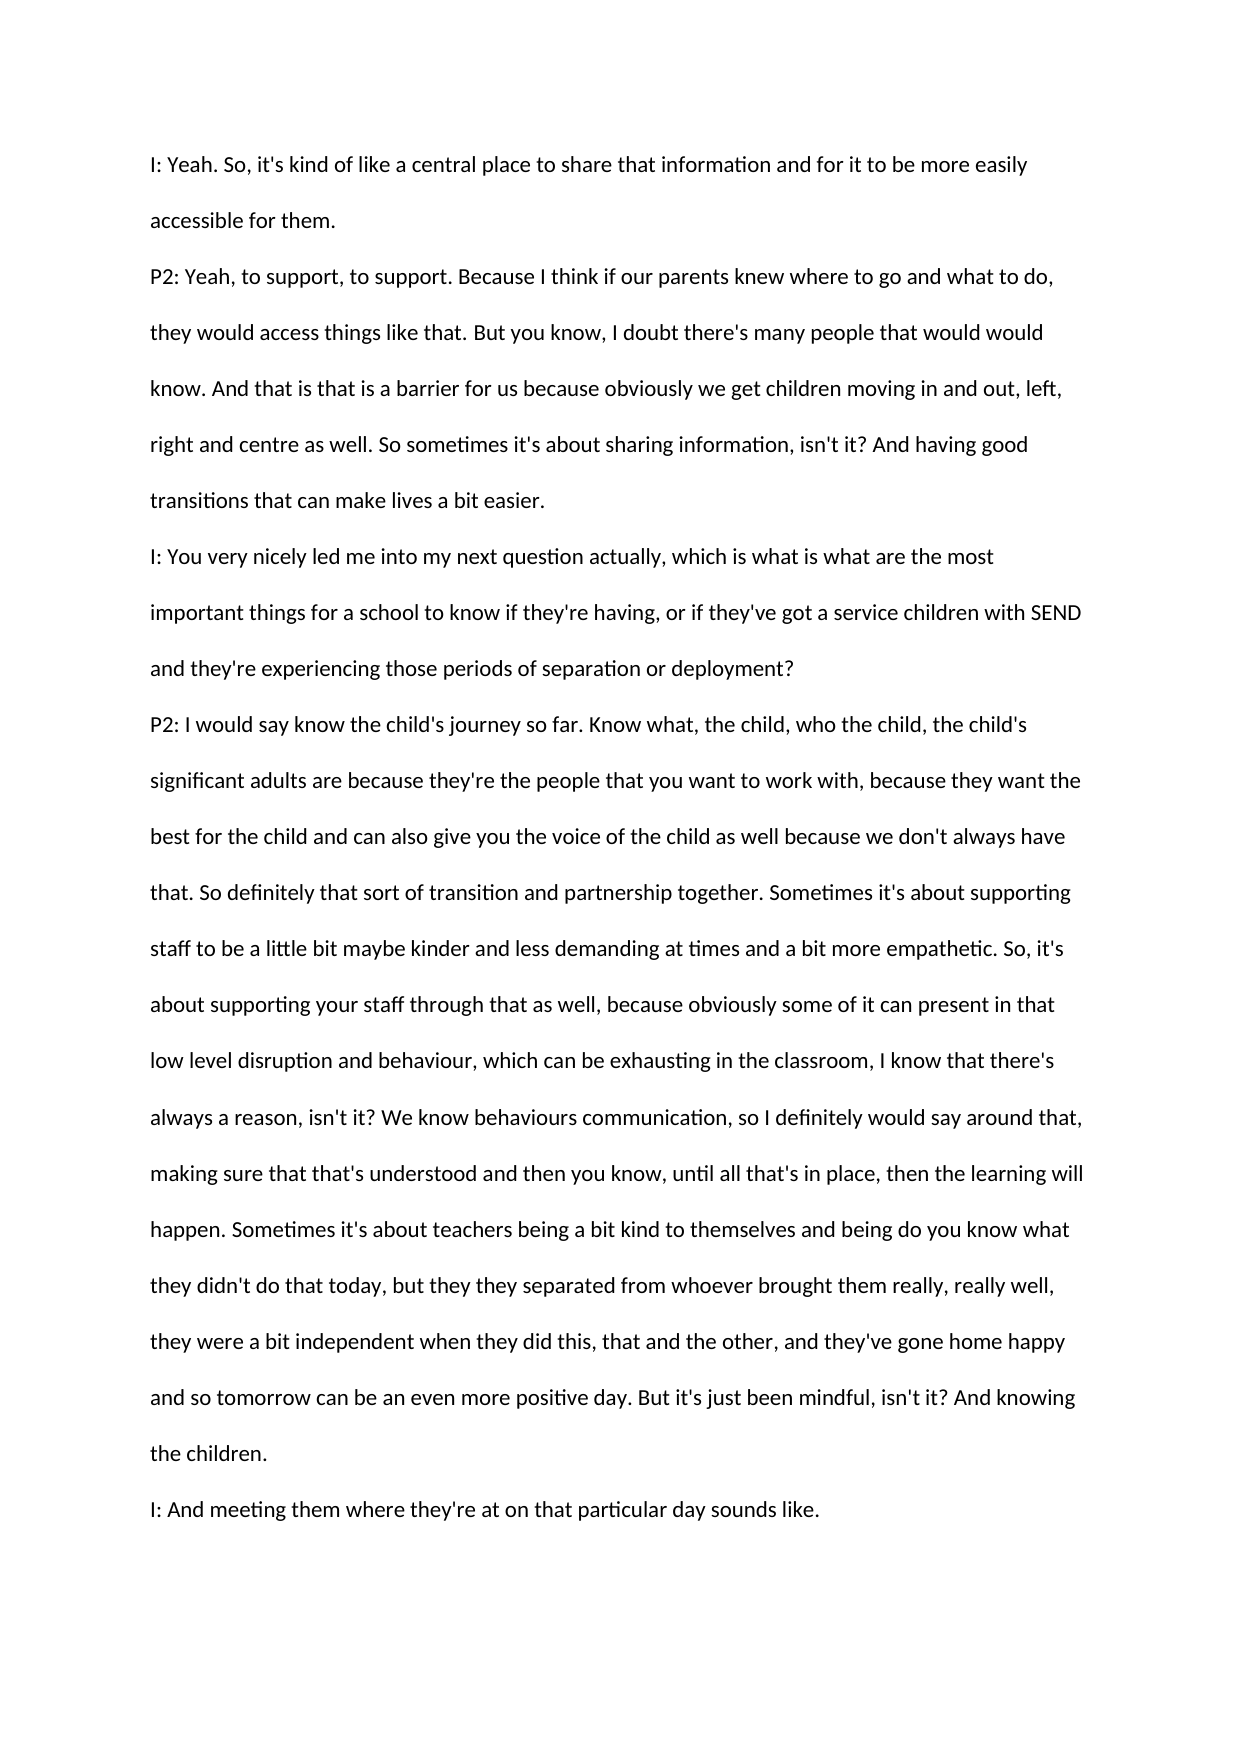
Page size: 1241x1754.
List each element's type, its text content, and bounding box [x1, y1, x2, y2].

text I: You very nicely led me into my next question actually, which is what is what are the most important things for a school to know if they're having, or if they've got a service children with SEND and they're experiencing those periods of separation or deployment? [150, 542, 1090, 682]
text I: And meeting them where they're at on that particular day sounds like. [150, 1495, 1090, 1523]
text P2: I would say know the child's journey so far. Know what, the child, who the child, the child's significant adults are because they're the people that you want to work with, because they want the best for the child and can also give you the voice of the child as well because we don't always have that. So definitely that sort of transition and partnership together. Sometimes it's about supporting staff to be a little bit maybe kinder and less demanding at times and a bit more empathetic. So, it's about supporting your staff through that as well, because obviously some of it can present in that low level disruption and behaviour, which can be exhausting in the classroom, I know that there's always a reason, isn't it? We know behaviours communication, so I definitely would say around that, making sure that that's understood and then you know, until all that's in place, then the learning will happen. Sometimes it's about teachers being a bit kind to themselves and being do you know what they didn't do that today, but they they separated from whoever brought them really, really well, they were a bit independent when they did this, that and the other, and they've gone home happy and so tomorrow can be an even more positive day. But it's just been mindful, isn't it? And knowing the children. [150, 710, 1090, 1467]
text P2: Yeah, to support, to support. Because I think if our parents knew where to go and what to do, they would access things like that. But you know, I doubt there's many people that would would know. And that is that is a barrier for us because obviously we get children moving in and out, left, right and centre as well. So sometimes it's about sharing information, isn't it? And having good transitions that can make lives a bit easier. [150, 262, 1090, 514]
text I: Yeah. So, it's kind of like a central place to share that information and for it to be more easily accessible for them. [150, 150, 1090, 234]
